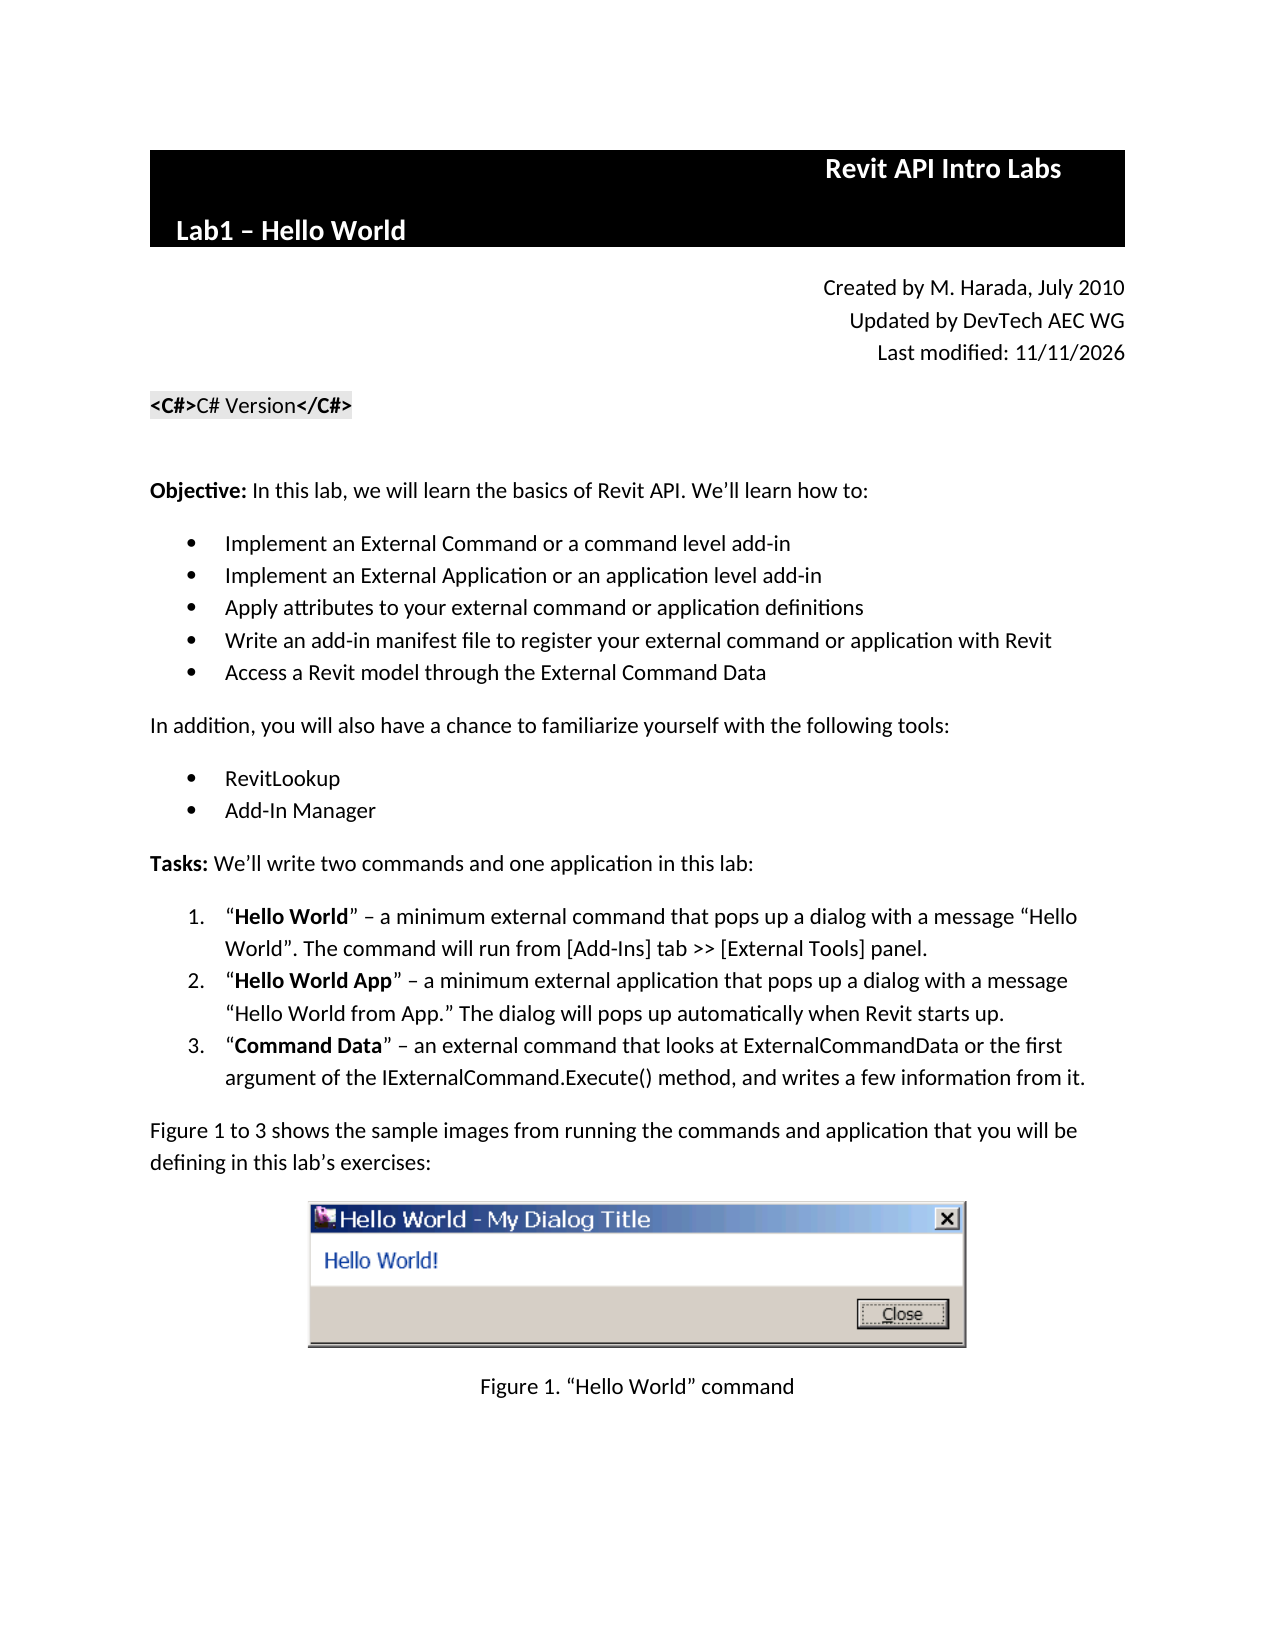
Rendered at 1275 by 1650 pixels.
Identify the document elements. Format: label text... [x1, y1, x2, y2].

list Apply attributes to your external command or application definitions [187, 593, 1125, 622]
text Lab1 – Hello World [150, 212, 1125, 247]
list Add-In Manager [187, 796, 1125, 824]
text Revit API Intro Labs [150, 150, 1125, 186]
text Figure 1. “Hello World” command [150, 1372, 1125, 1401]
text Objective: In this lab, we will learn the basics of Revit API. We’ll learn how to: [150, 476, 1125, 504]
list Implement an External Command or a command level add-in [187, 529, 1125, 557]
list Implement an External Application or an application level add-in [187, 561, 1125, 589]
text In addition, you will also have a chance to familiarize yourself with the following tools: [150, 711, 1125, 739]
list RevitLookup [187, 764, 1125, 792]
text <C#>C# Version</C#> [150, 391, 1125, 451]
list Access a Revit model through the External Command Data [187, 658, 1125, 686]
list “Hello World” – a minimum external command that pops up a dialog with a message “Hello World”. The command will run from [Add-Ins] tab >> [External Tools] panel. [187, 902, 1125, 962]
list “Command Data” – an external command that looks at ExternalCommandData or the first argument of the IExternalCommand.Execute() method, and writes a few information from it. [187, 1031, 1125, 1091]
text Created by M. Harada, July 2010 Updated by DevTech AEC WG Last modified: [150, 273, 1125, 366]
text Figure 1 to 3 shows the sample images from running the commands and application that you will be defining in this lab’s exercises: [150, 1116, 1125, 1176]
text Tasks: We’ll write two commands and one application in this lab: [150, 849, 1125, 877]
picture [307, 1201, 968, 1348]
list “Hello World App” – a minimum external application that pops up a dialog with a message “Hello World from App.” The dialog will pops up automatically when Revit starts up. [187, 967, 1125, 1027]
list Write an add-in manifest file to register your external command or application with Revit [187, 626, 1125, 654]
